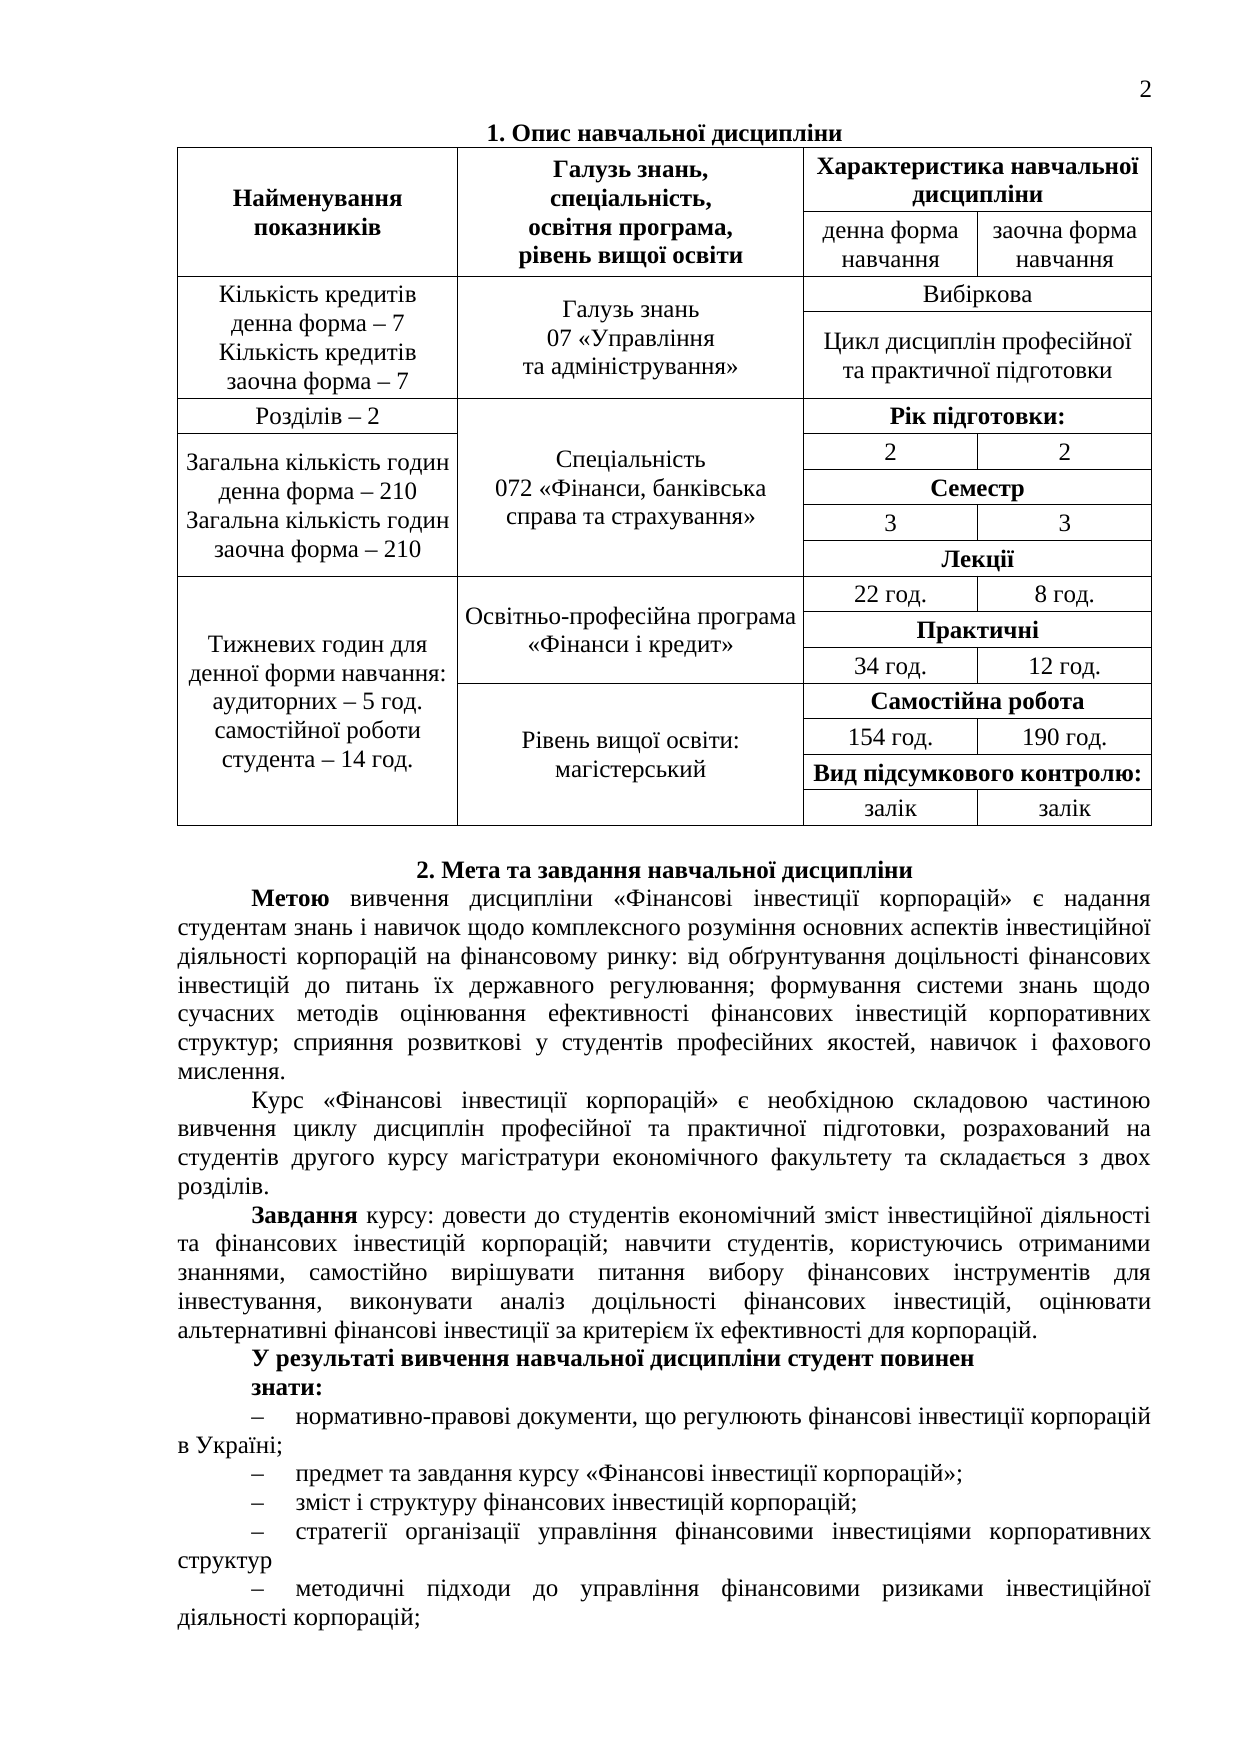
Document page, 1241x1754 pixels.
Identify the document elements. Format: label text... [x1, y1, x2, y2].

table_cell Рівень вищої освіти: магістерський [458, 684, 803, 825]
list зміст і структуру фінансових інвестицій корпорацій; [177, 1487, 1152, 1516]
table_cell денна форма навчання [804, 212, 977, 276]
table_cell 2 [804, 434, 977, 469]
table_cell Тижневих годин для денної форми навчання: аудиторних – 5 год. самостійної роботи студента – 14 год. [178, 577, 457, 825]
table_cell Вид підсумкового контролю: [804, 755, 1151, 789]
table_cell заочна форма навчання [978, 212, 1151, 276]
text знати: [177, 1372, 1152, 1401]
table_cell 154 год. [804, 719, 977, 754]
table_cell Самостійна робота [804, 684, 1151, 718]
table_cell 12 год. [978, 648, 1151, 682]
table_cell 8 год. [978, 577, 1151, 611]
list нормативно-правові документи, що регулюють фінансові інвестиції корпорацій в Україні; [177, 1401, 1152, 1458]
table_cell Вибіркова [804, 277, 1151, 311]
text 2. Мета та завдання навчальної дисципліни [177, 855, 1152, 883]
table_cell Розділів – 2 [178, 399, 457, 433]
table_cell Рік підготовки: [804, 399, 1151, 433]
table_cell Галузь знань 07 «Управління та адміністрування» [458, 277, 803, 397]
text У результаті вивчення навчальної дисципліни студент повинен [177, 1343, 1152, 1372]
table_header Найменування показників [178, 148, 457, 276]
text Завдання курсу: довести до студентів економічний зміст інвестиційної діяльності та фінансових інвестицій корпорацій; навчити студентів, користуючись отриманими знаннями, самостійно вирішувати питання вибору фінансових інструментів для інвестування, виконувати аналіз доцільності фінансових інвестицій, оцінювати альтернативні фінансові інвестиції за критерієм їх ефективності для корпорацій. [177, 1200, 1152, 1343]
table_cell 22 год. [804, 577, 977, 611]
table_cell 2 [978, 434, 1151, 469]
table_cell Семестр [804, 470, 1151, 504]
table_cell Практичні [804, 612, 1151, 647]
table_cell Спеціальність 072 «Фінанси, банківська справа та страхування» [458, 399, 803, 576]
table_cell залік [804, 790, 977, 825]
text Курс «Фінансові інвестиції корпорацій» є необхідною складовою частиною вивчення циклу дисциплін професійної та практичної підготовки, розрахований на студентів другого курсу магістратури економічного факультету та складається з двох розділів. [177, 1085, 1152, 1200]
table_cell 3 [804, 505, 977, 540]
table_cell залік [978, 790, 1151, 825]
list методичні підходи до управління фінансовими ризиками інвестиційної діяльності корпорацій; [177, 1573, 1152, 1631]
list предмет та завдання курсу «Фінансові інвестиції корпорацій»; [177, 1458, 1152, 1487]
table_cell Лекції [804, 541, 1151, 576]
table_cell Цикл дисциплін професійної та практичної підготовки [804, 312, 1151, 397]
text 1. Опис навчальної дисципліни [177, 118, 1152, 147]
text Метою вивчення дисципліни «Фінансові інвестиції корпорацій» є надання студентам знань і навичок щодо комплексного розуміння основних аспектів інвестиційної діяльності корпорацій на фінансовому ринку: від обґрунтування доцільності фінансових інвестицій до питань їх державного регулювання; формування системи знань щодо сучасних методів оцінювання ефективності фінансових інвестицій корпоративних структур; сприяння розвиткові у студентів професійних якостей, навичок і фахового мислення. [177, 883, 1152, 1085]
table_cell Освітньо-професійна програма «Фінанси і кредит» [458, 577, 803, 682]
table_header Характеристика навчальної дисципліни [804, 148, 1151, 211]
table_cell 3 [978, 505, 1151, 540]
table_header Галузь знань, спеціальність, освітня програма, рівень вищої освіти [458, 148, 803, 276]
list стратегії організації управління фінансовими інвестиціями корпоративних структур [177, 1516, 1152, 1573]
table_cell 190 год. [978, 719, 1151, 754]
table_cell 34 год. [804, 648, 977, 682]
table_cell Загальна кількість годин денна форма – 210 Загальна кількість годин заочна форма – 210 [178, 434, 457, 576]
table_cell Кількість кредитів денна форма – 7 Кількість кредитів заочна форма – 7 [178, 277, 457, 397]
